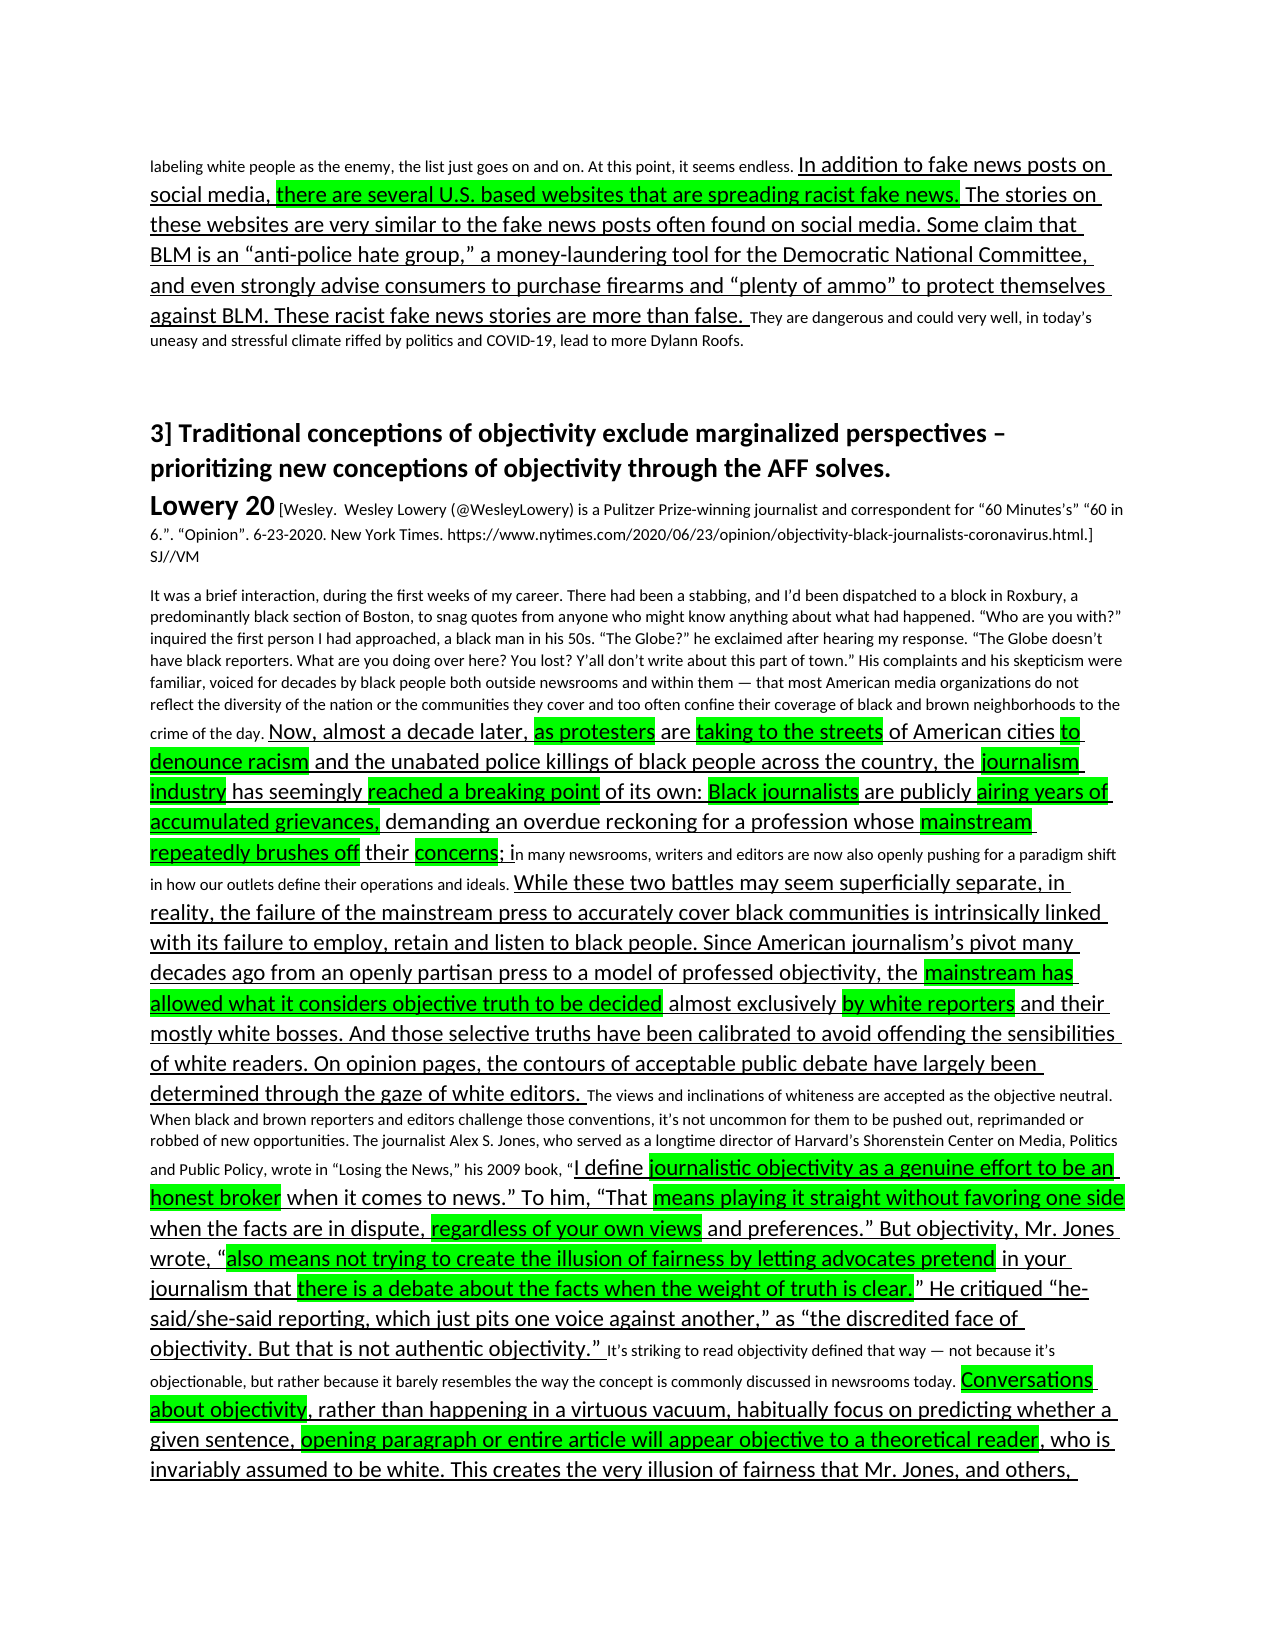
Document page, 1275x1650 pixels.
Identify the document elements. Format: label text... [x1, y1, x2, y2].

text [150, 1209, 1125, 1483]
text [150, 585, 1125, 1208]
subtitle 3] Traditional conceptions of objectivity exclude marginalized perspectives – prioritizing new conceptions of objectivity through the AFF solves. [150, 416, 1125, 485]
text Lowery 20 [Wesley. Wesley Lowery (@WesleyLowery) is a Pulitzer Prize-winning journalist and correspondent for “60 Minutes’s” “60 in 6.”. “Opinion”. 6-23-2020. New York Times. https://www.nytimes.com/2020/06/23/opinion/objectivity-black-journalists-coronavirus.html.] SJ//VM [150, 487, 1125, 567]
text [150, 150, 1125, 351]
